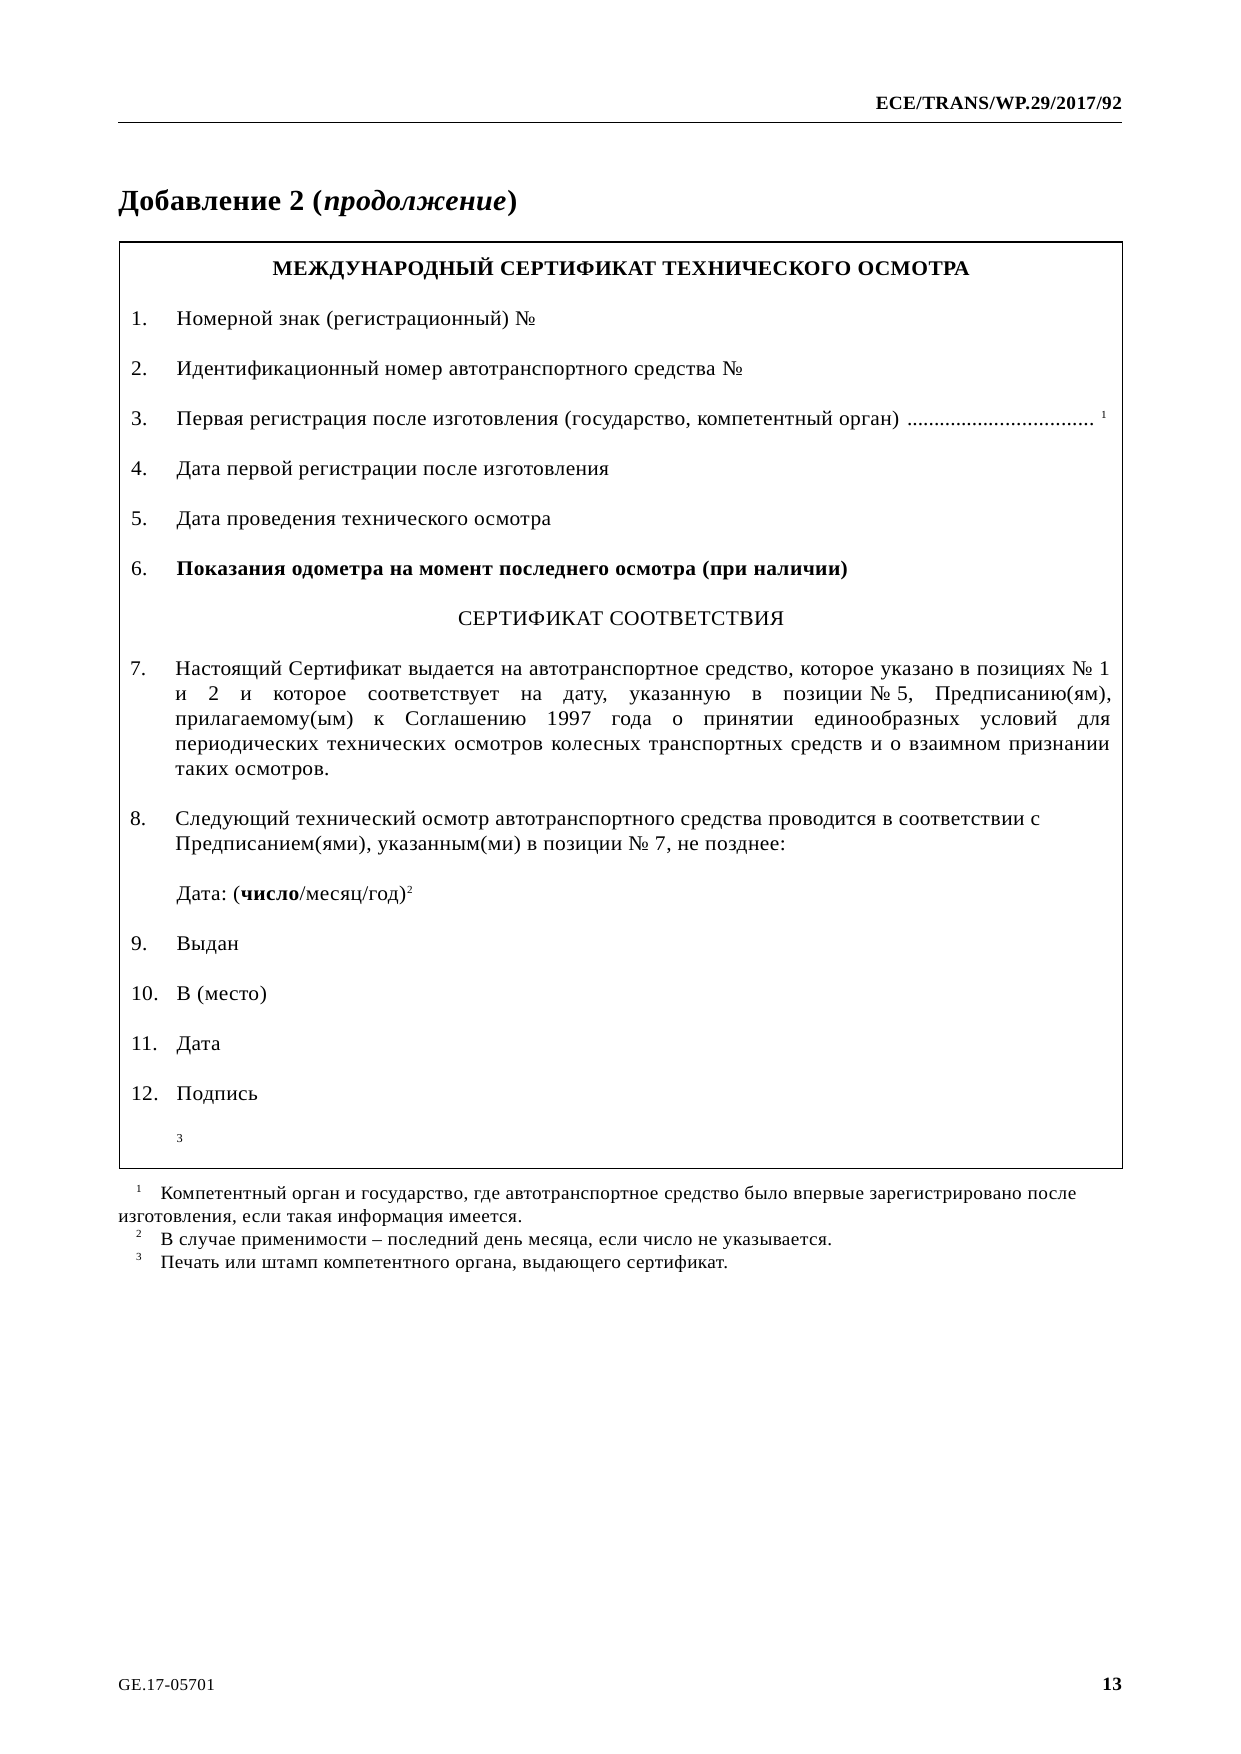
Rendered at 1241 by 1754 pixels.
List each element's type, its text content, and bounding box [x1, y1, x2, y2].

table_cell 8. Следующий технический осмотр автотранспортного средства проводится в соответствии с Предписанием(ями), указанным(ми) в позиции № 7, не позднее: [120, 793, 1122, 867]
table_cell 9. Выдан [120, 918, 1122, 967]
table_cell Дата: (число/месяц/год)2 [120, 868, 1122, 917]
table_cell 1. Номерной знак (регистрационный) № [120, 293, 1122, 342]
table_cell 2. Идентификационный номер автотранспортного средства № [120, 343, 1122, 392]
table_cell 7. Настоящий Сертификат выдается на автотранспортное средство, которое указано в позициях № 1 и 2 и которое соответствует на дату, указанную в позиции № 5, Предписанию(ям), прилагаемому(ым) к Соглашению 1997 года о принятии единообразных условий для периодических технических осмотров колесных транспортных средств и о взаимном признании таких осмотров. [120, 643, 1122, 792]
text 3 Печать или штамп компетентного органа, выдающего сертификат. [118, 1250, 1122, 1273]
table_cell 12. Подпись [120, 1068, 1122, 1117]
table_cell 6. Показания одометра на момент последнего осмотра (при наличии) [120, 543, 1122, 592]
table_cell 10. В (место) [120, 968, 1122, 1017]
table_header МЕЖДУНАРОДНЫЙ СЕРТИФИКАТ ТЕХНИЧЕСКОГО ОСМОТРА [120, 243, 1122, 292]
table_cell 4. Дата первой регистрации после изготовления [120, 443, 1122, 492]
table_cell 5. Дата проведения технического осмотра [120, 493, 1122, 542]
table_cell 3 [120, 1118, 1122, 1167]
text 1 Компетентный орган и государство, где автотранспортное средство было впервые зарегистрировано после изготовления, если такая информация имеется. [118, 1181, 1122, 1227]
table_cell СЕРТИФИКАТ СООТВЕТСТВИЯ [120, 593, 1122, 642]
text 2 В случае применимости – последний день месяца, если число не указывается. [118, 1227, 1122, 1250]
table_cell 11. Дата [120, 1018, 1122, 1067]
text Добавление 2 (продолжение) [118, 185, 1004, 216]
table_cell 3. Первая регистрация после изготовления (государство, компетентный орган) 1 [120, 393, 1122, 442]
